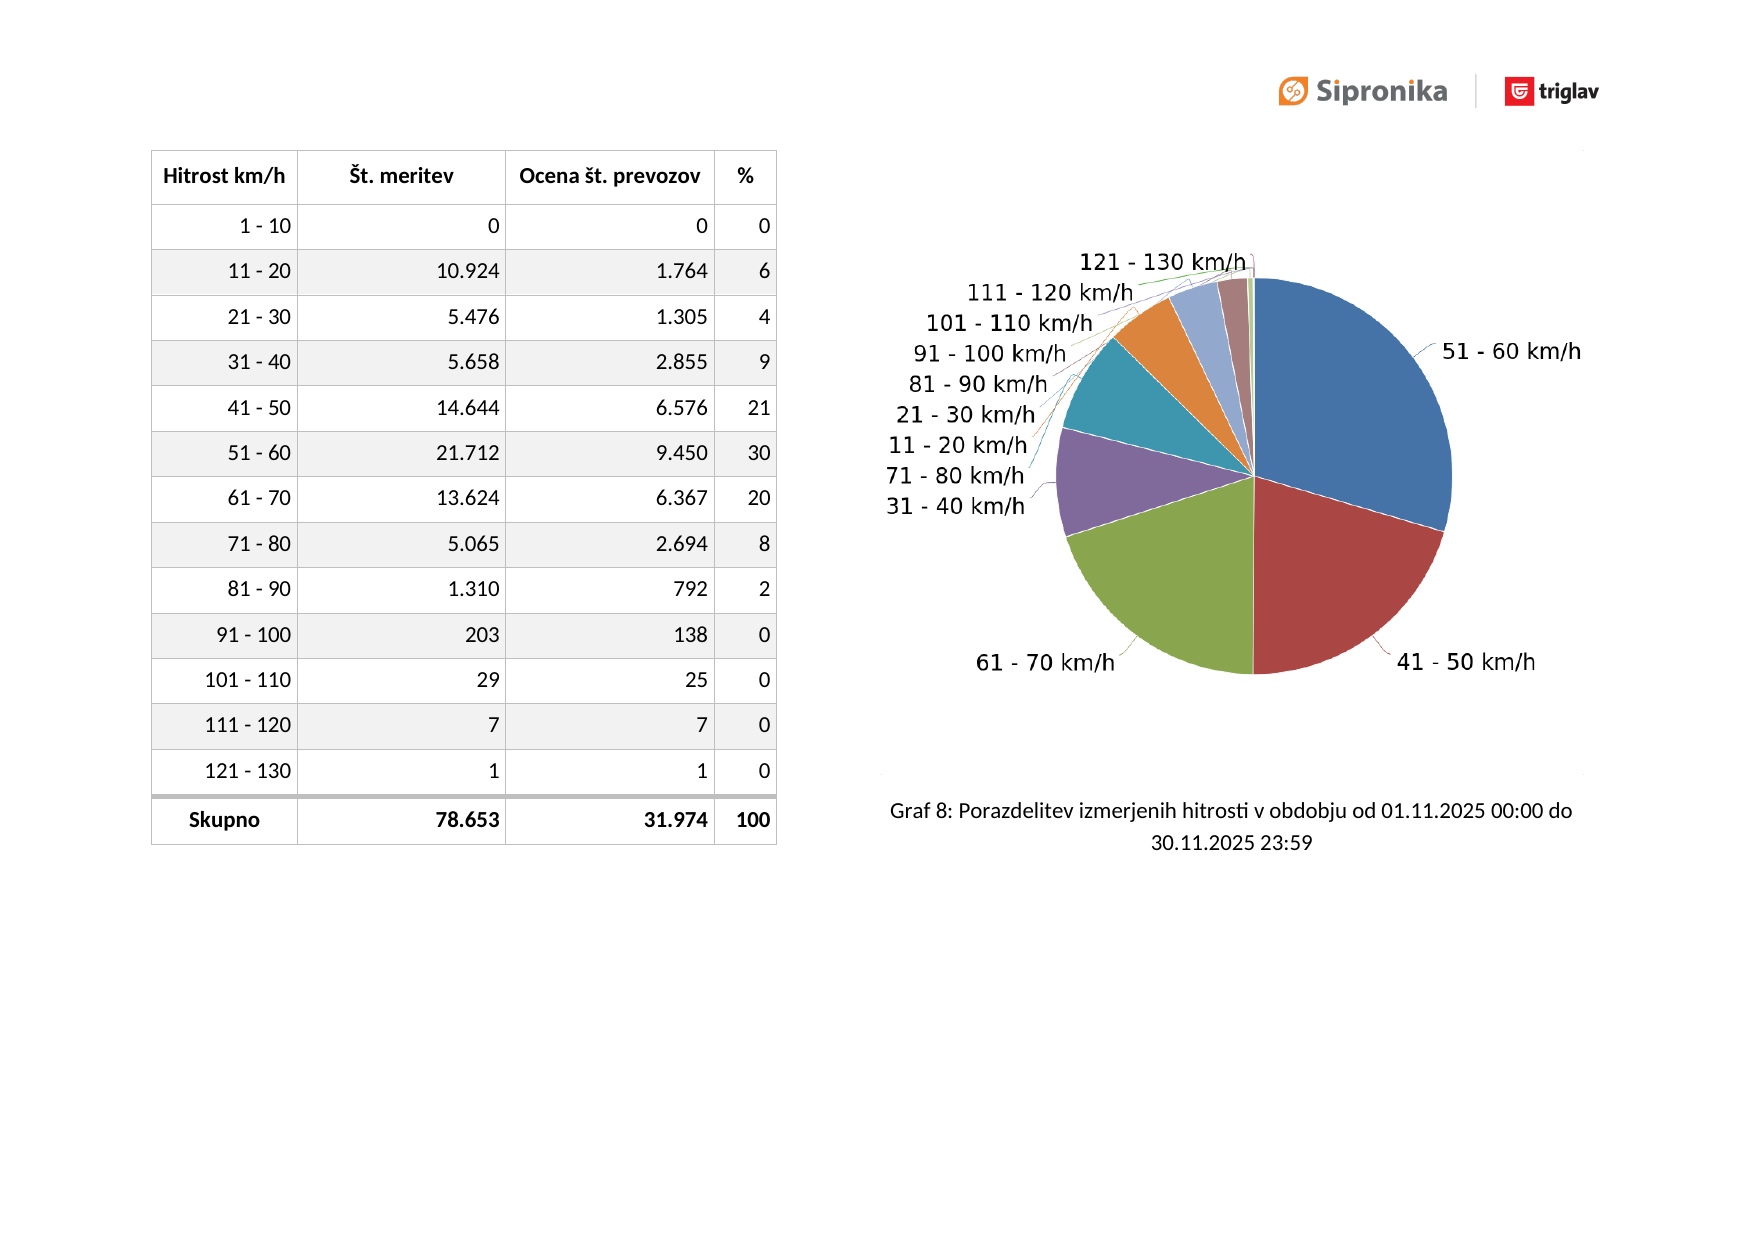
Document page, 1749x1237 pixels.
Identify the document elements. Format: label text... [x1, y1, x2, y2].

picture [880, 149, 1584, 775]
table_header Graf 8: Porazdelitev izmerjenih hitrosti v obdobju od 01.11.2025 00:00 do 30.11.2025 23:59 [879, 150, 1584, 860]
table_header [150, 150, 879, 860]
picture [1279, 74, 1599, 108]
